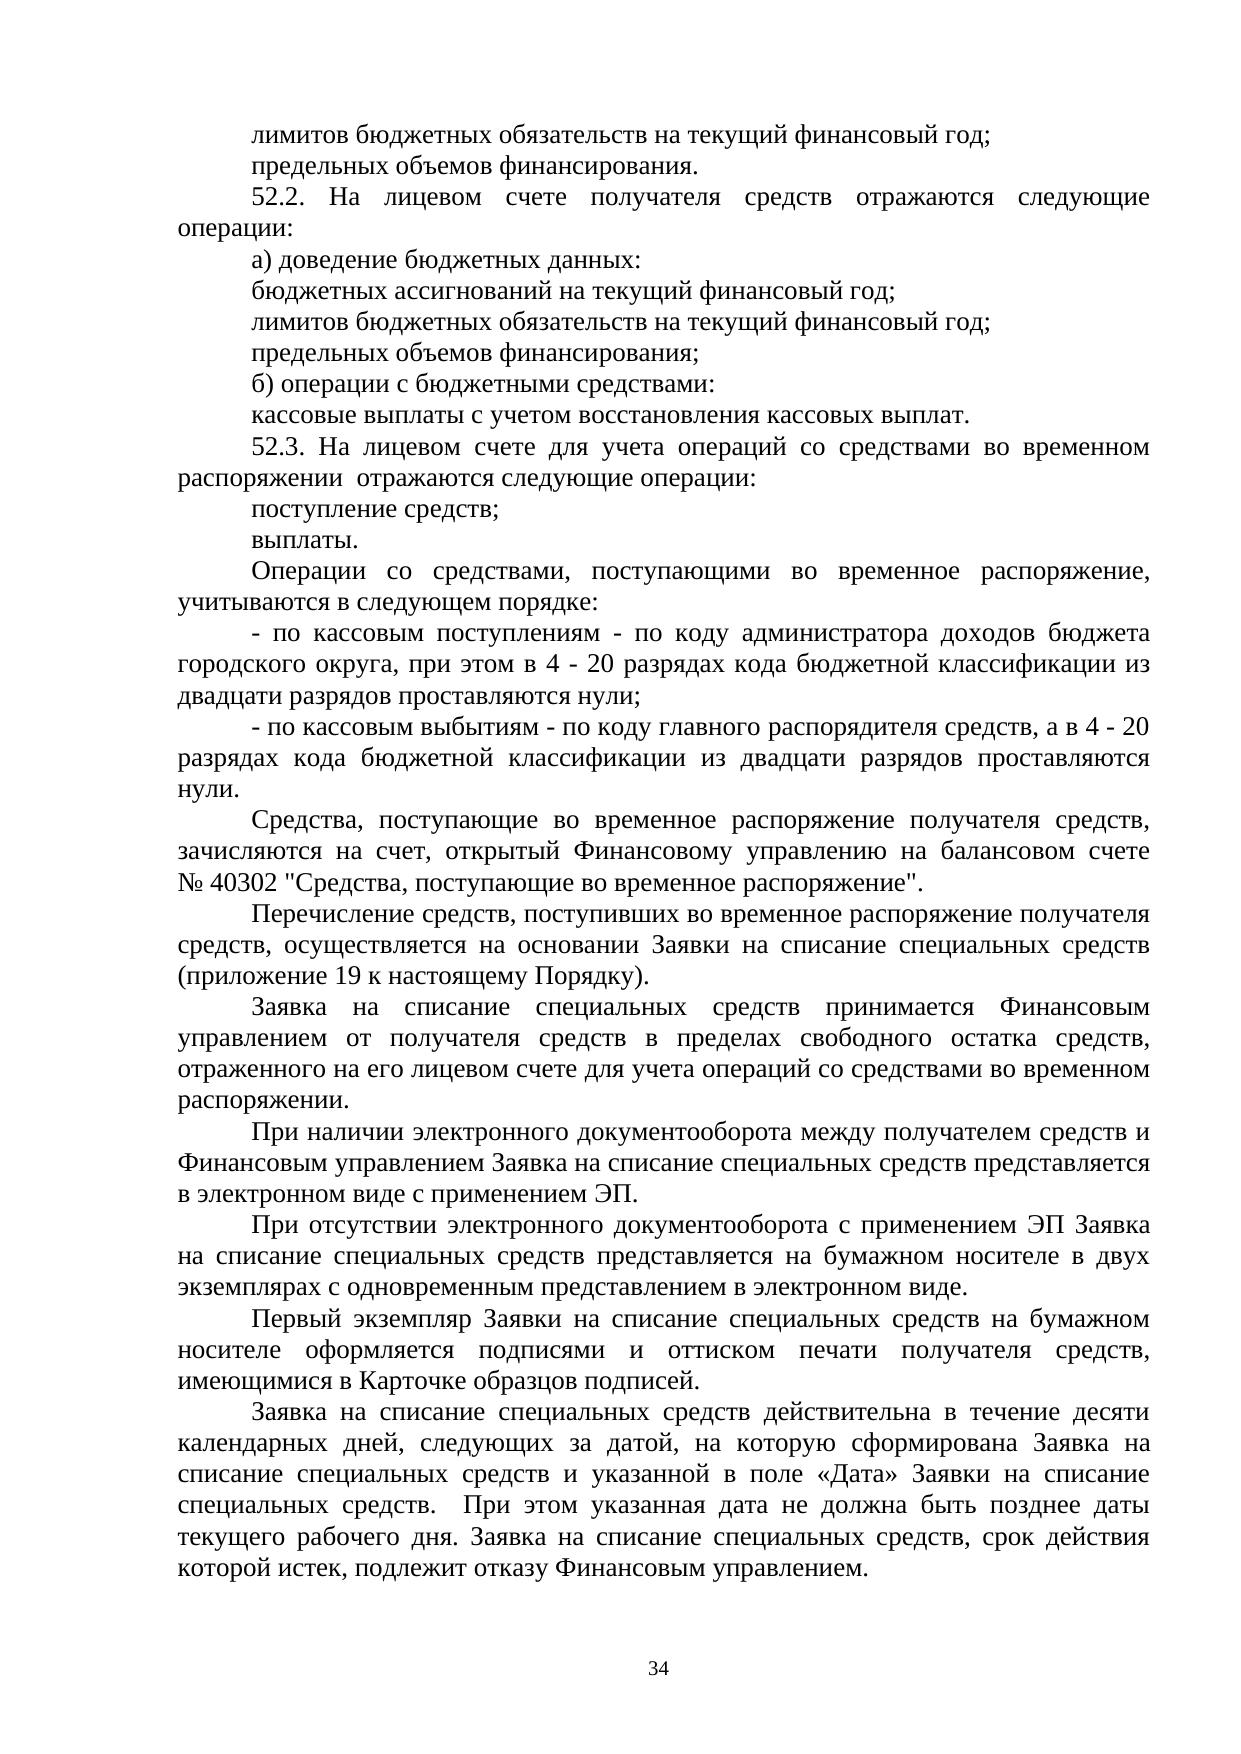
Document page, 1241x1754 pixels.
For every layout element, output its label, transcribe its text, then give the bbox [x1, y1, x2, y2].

text Первый экземпляр Заявки на списание специальных средств на бумажном носителе оформляется подписями и оттиском печати получателя средств, имеющимися в Карточке образцов подписей. [177, 1302, 1152, 1395]
text 52.2. На лицевом счете получателя средств отражаются следующие операции: [177, 180, 1152, 243]
text лимитов бюджетных обязательств на текущий финансовый год; [177, 305, 1152, 336]
text - по кассовым поступлениям - по коду администратора доходов бюджета городского округа, при этом в 4 - 20 разрядах кода бюджетной классификации из двадцати разрядов проставляются нули; [177, 616, 1152, 710]
text Перечисление средств, поступивших во временное распоряжение получателя средств, осуществляется на основании Заявки на списание специальных средств (приложение 19 к настоящему Порядку). [177, 897, 1152, 990]
text - по кассовым выбытиям - по коду главного распорядителя средств, а в 4 - 20 разрядах кода бюджетной классификации из двадцати разрядов проставляются нули. [177, 710, 1152, 803]
text кассовые выплаты с учетом восстановления кассовых выплат. [177, 398, 1152, 429]
text 52.3. На лицевом счете для учета операций со средствами во временном распоряжении отражаются следующие операции: [177, 429, 1152, 492]
text поступление средств; [177, 492, 1152, 523]
text При отсутствии электронного документооборота с применением ЭП Заявка на списание специальных средств представляется на бумажном носителе в двух экземплярах с одновременным представлением в электронном виде. [177, 1208, 1152, 1302]
text предельных объемов финансирования. [177, 149, 1152, 180]
text б) операции с бюджетными средствами: [177, 367, 1152, 398]
text Операции со средствами, поступающими во временное распоряжение, учитываются в следующем порядке: [177, 554, 1152, 616]
text а) доведение бюджетных данных: [177, 243, 1152, 274]
text Заявка на списание специальных средств принимается Финансовым управлением от получателя средств в пределах свободного остатка средств, отраженного на его лицевом счете для учета операций со средствами во временном распоряжении. [177, 990, 1152, 1115]
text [177, 118, 1152, 149]
text выплаты. [177, 523, 1152, 554]
text бюджетных ассигнований на текущий финансовый год; [177, 274, 1152, 305]
text Средства, поступающие во временное распоряжение получателя средств, зачисляются на счет, открытый Финансовому управлению на балансовом счете № 40302 "Средства, поступающие во временное распоряжение". [177, 803, 1152, 897]
text Заявка на списание специальных средств действительна в течение десяти календарных дней, следующих за датой, на которую сформирована Заявка на списание специальных средств и указанной в поле «Дата» Заявки на списание специальных средств. При этом указанная дата не должна быть позднее даты текущего рабочего дня. Заявка на списание специальных средств, срок действия которой истек, подлежит отказу Финансовым управлением. [177, 1395, 1152, 1582]
text При наличии электронного документооборота между получателем средств и Финансовым управлением Заявка на списание специальных средств представляется в электронном виде с применением ЭП. [177, 1115, 1152, 1208]
text предельных объемов финансирования; [177, 336, 1152, 367]
